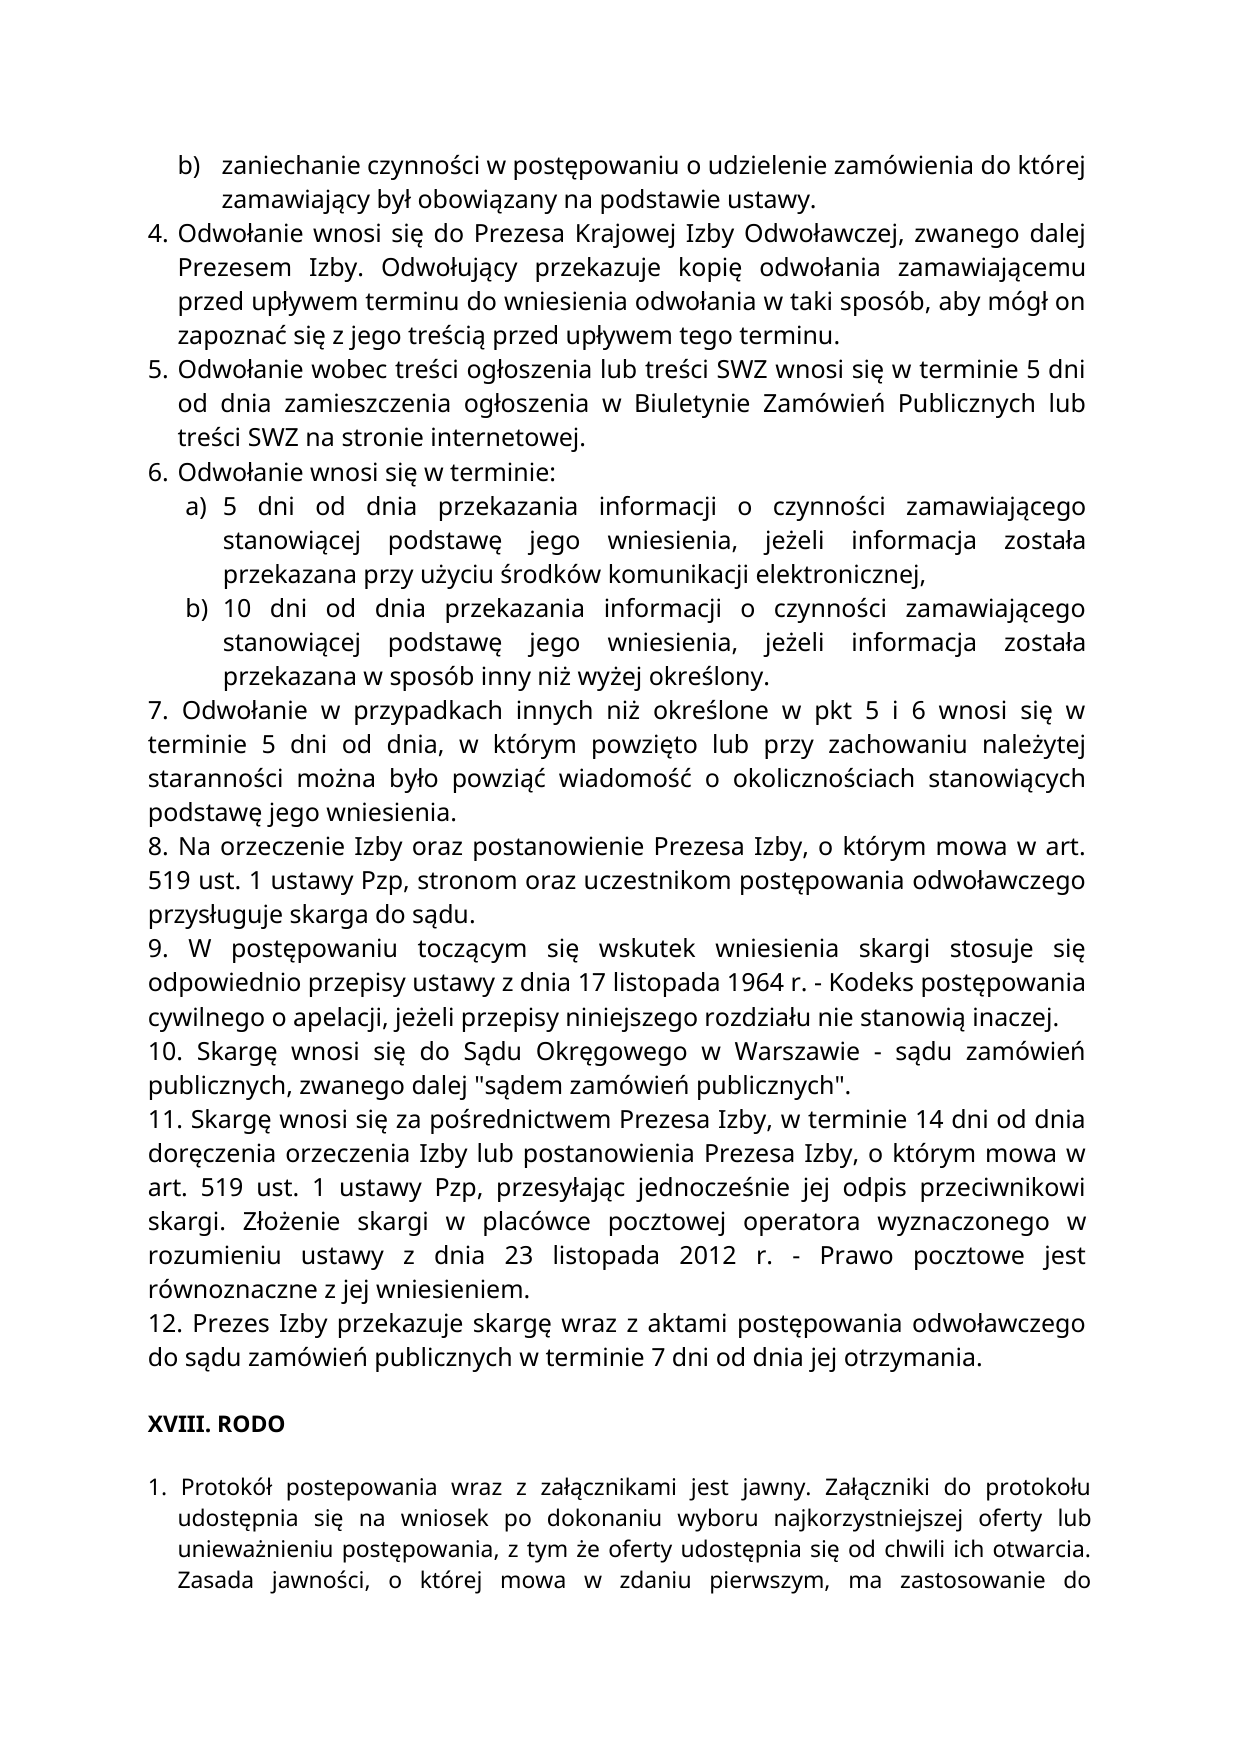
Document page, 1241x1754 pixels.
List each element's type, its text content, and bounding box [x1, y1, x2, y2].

text 7. Odwołanie w przypadkach innych niż określone w pkt 5 i 6 wnosi się w terminie 5 dni od dnia, w którym powzięto lub przy zachowaniu należytej staranności można było powziąć wiadomość o okolicznościach stanowiących podstawę jego wniesienia. [148, 693, 1087, 829]
text 12. Prezes Izby przekazuje skargę wraz z aktami postępowania odwoławczego do sądu zamówień publicznych w terminie 7 dni od dnia jej otrzymania. [148, 1306, 1087, 1374]
list zaniechanie czynności w postępowaniu o udzielenie zamówienia do której zamawiający był obowiązany na podstawie ustawy. [177, 148, 1087, 216]
list 5 dni od dnia przekazania informacji o czynności zamawiającego stanowiącej podstawę jego wniesienia, jeżeli informacja została przekazana przy użyciu środków komunikacji elektronicznej, [185, 488, 1087, 590]
text XVIII. RODO [148, 1408, 1093, 1439]
text 10. Skargę wnosi się do Sądu Okręgowego w Warszawie - sądu zamówień publicznych, zwanego dalej "sądem zamówień publicznych". [148, 1033, 1087, 1101]
text 8. Na orzeczenie Izby oraz postanowienie Prezesa Izby, o którym mowa w art. 519 ust. 1 ustawy Pzp, stronom oraz uczestnikom postępowania odwoławczego przysługuje skarga do sądu. [148, 829, 1087, 931]
text 9. W postępowaniu toczącym się wskutek wniesienia skargi stosuje się odpowiednio przepisy ustawy z dnia 17 listopada 1964 r. - Kodeks postępowania cywilnego o apelacji, jeżeli przepisy niniejszego rozdziału nie stanowią inaczej. [148, 931, 1087, 1033]
list Odwołanie wnosi się w terminie: [148, 454, 1087, 488]
list Odwołanie wnosi się do Prezesa Krajowej Izby Odwoławczej, zwanego dalej Prezesem Izby. Odwołujący przekazuje kopię odwołania zamawiającemu przed upływem terminu do wniesienia odwołania w taki sposób, aby mógł on zapoznać się z jego treścią przed upływem tego terminu. [148, 216, 1087, 352]
list 10 dni od dnia przekazania informacji o czynności zamawiającego stanowiącej podstawę jego wniesienia, jeżeli informacja została przekazana w sposób inny niż wyżej określony. [185, 590, 1087, 693]
list Odwołanie wobec treści ogłoszenia lub treści SWZ wnosi się w terminie 5 dni od dnia zamieszczenia ogłoszenia w Biuletynie Zamówień Publicznych lub treści SWZ na stronie internetowej. [148, 352, 1087, 454]
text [148, 1470, 1093, 1595]
text 11. Skargę wnosi się za pośrednictwem Prezesa Izby, w terminie 14 dni od dnia doręczenia orzeczenia Izby lub postanowienia Prezesa Izby, o którym mowa w art. 519 ust. 1 ustawy Pzp, przesyłając jednocześnie jej odpis przeciwnikowi skargi. Złożenie skargi w placówce pocztowej operatora wyznaczonego w rozumieniu ustawy z dnia 23 listopada 2012 r. - Prawo pocztowe jest równoznaczne z jej wniesieniem. [148, 1101, 1087, 1306]
